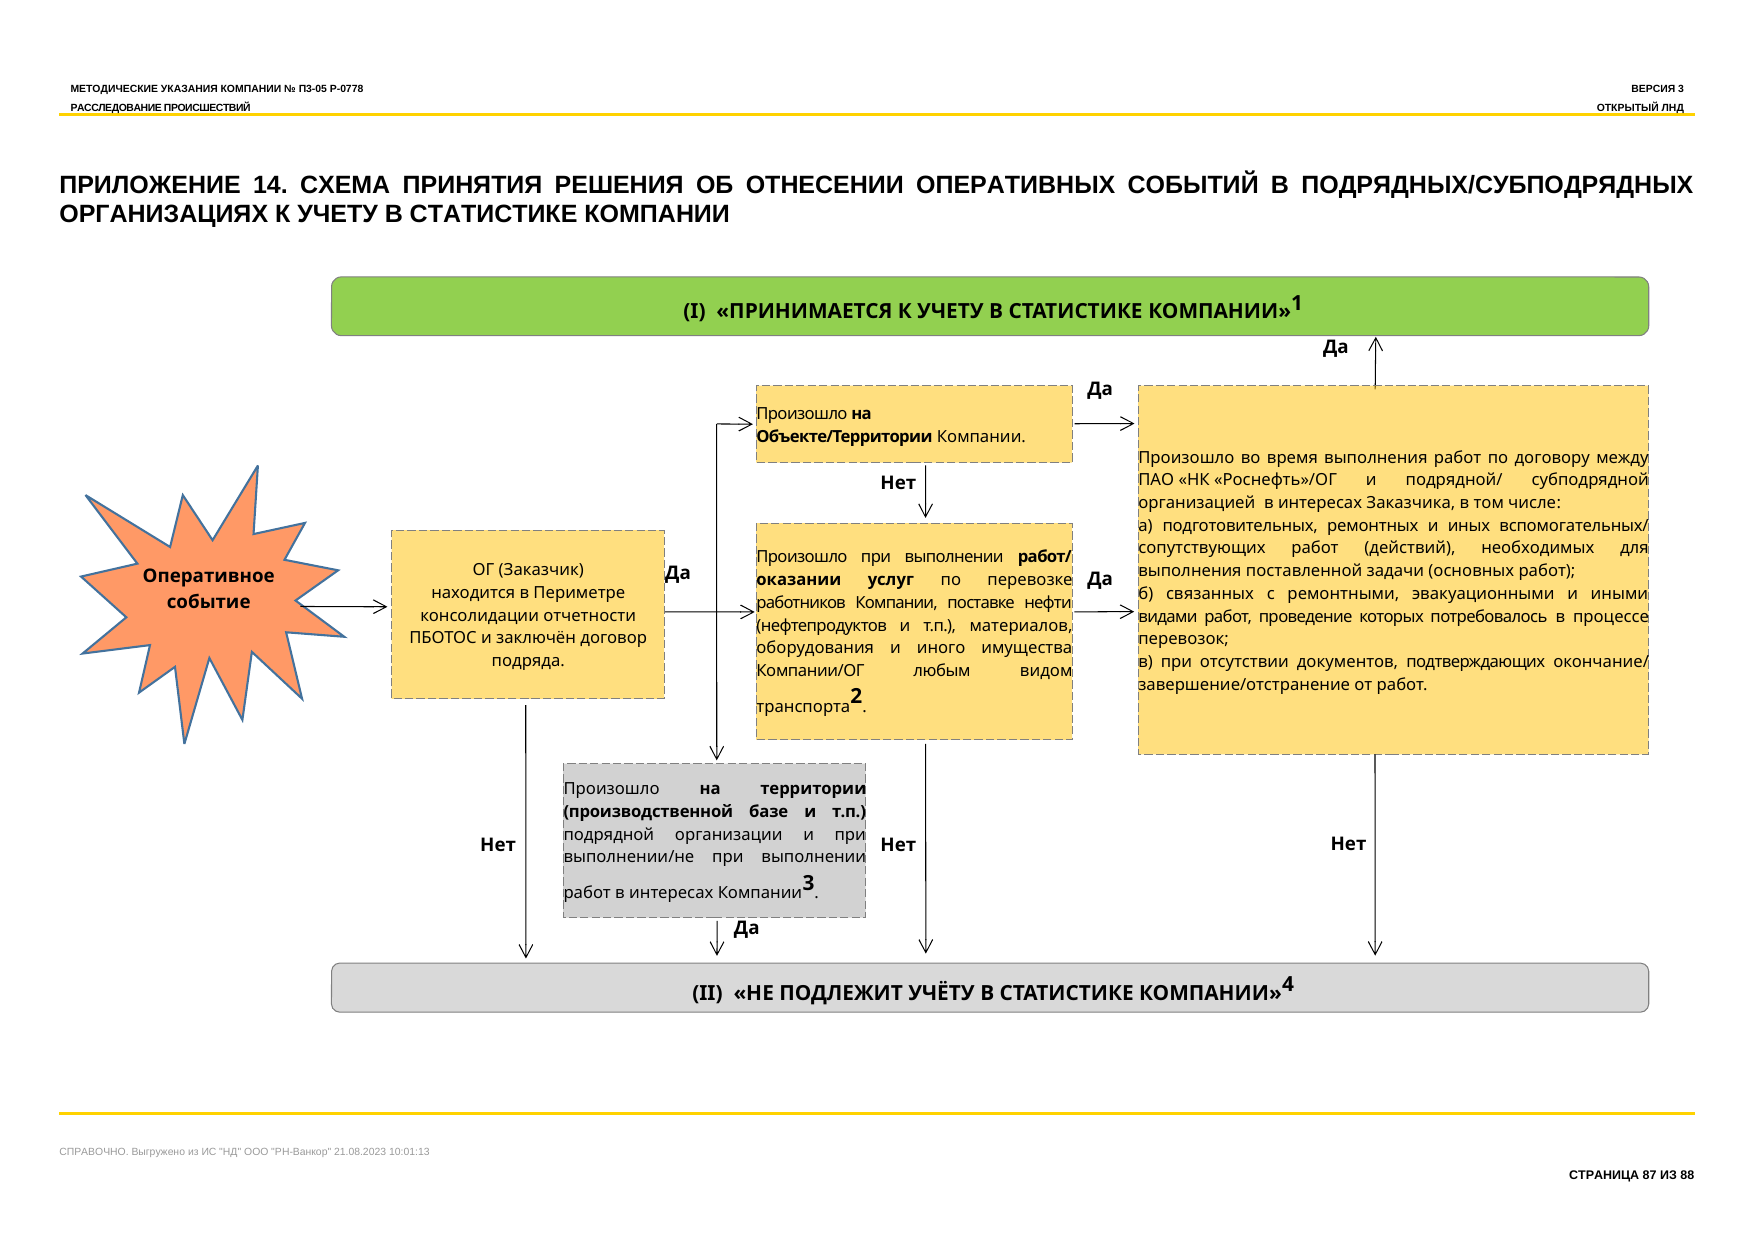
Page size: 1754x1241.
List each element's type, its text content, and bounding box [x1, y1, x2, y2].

subtitle ПРИЛОЖЕНИЕ 14. СХЕМА ПРИНЯТИЯ РЕШЕНИЯ ОБ ОТНЕСЕНИИ ОПЕРАТИВНЫХ СОБЫТИЙ В ПОДРЯДНЫХ/СУБПОДРЯДНЫХ ОРГАНИЗАЦИЯХ К УЧЕТУ В СТАТИСТИКЕ КОМПАНИИ [59, 170, 1695, 228]
